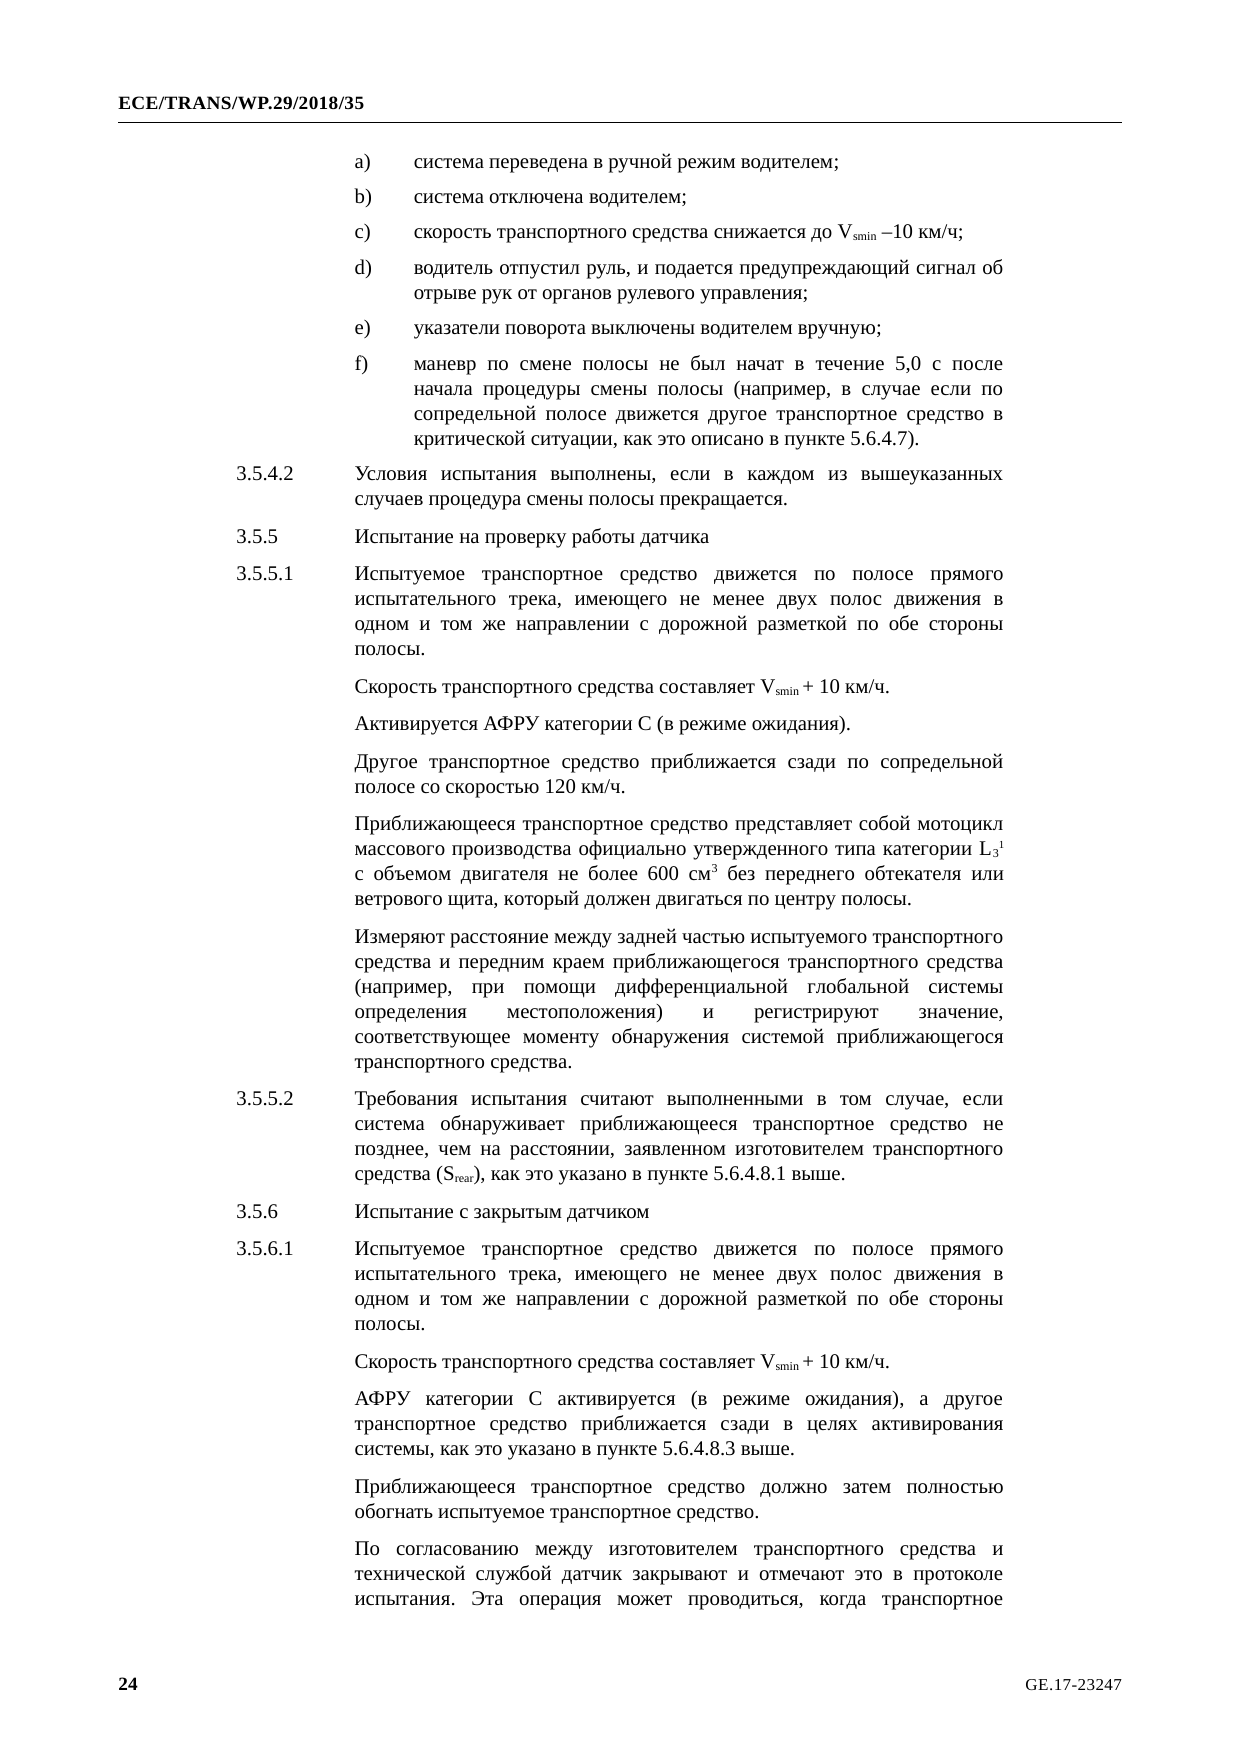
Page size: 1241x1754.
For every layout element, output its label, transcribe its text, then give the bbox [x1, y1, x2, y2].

text 3.5.5.1 Испытуемое транспортное средство движется по полосе прямого испытательного трека, имеющего не менее двух полос движения в одном и том же направлении с дорожной разметкой по обе стороны полосы. [236, 560, 1004, 660]
text d) водитель отпустил руль, и подается предупреждающий сигнал об отрыве рук от органов рулевого управления; [354, 254, 1004, 304]
text 3.5.5.2 Требования испытания считают выполненными в том случае, если система обнаруживает приближающееся транспортное средство не позднее, чем на расстоянии, заявленном изготовителем транспортного средства (Srear), как это указано в пункте 5.6.4.8.1 выше. [236, 1085, 1004, 1185]
text Активируется АФРУ категории C (в режиме ожидания). [236, 710, 1004, 735]
text Измеряют расстояние между задней частью испытуемого транспортного средства и передним краем приближающегося транспортного средства (например, при помощи дифференциальной глобальной системы определения местоположения) и регистрируют значение, соответствующее моменту обнаружения системой приближающегося транспортного средства. [354, 923, 1004, 1073]
text 3.5.6.1 Испытуемое транспортное средство движется по полосе прямого испытательного трека, имеющего не менее двух полос движения в одном и том же направлении с дорожной разметкой по обе стороны полосы. [236, 1235, 1004, 1335]
text f) маневр по смене полосы не был начат в течение 5,0 с после начала процедуры смены полосы (например, в случае если по сопредельной полосе движется другое транспортное средство в критической ситуации, как это описано в пункте 5.6.4.7). [354, 350, 1004, 450]
text e) указатели поворота выключены водителем вручную; [354, 314, 1004, 339]
text 3.5.5 Испытание на проверку работы датчика [236, 523, 1004, 548]
text с) скорость транспортного средства снижается до Vsmin –10 км/ч; [354, 218, 1004, 243]
text b) система отключена водителем; [354, 183, 1004, 208]
text Приближающееся транспортное средство представляет собой мотоцикл массового производства официально утвержденного типа категории L31 с объемом двигателя не более 600 см3 без переднего обтекателя или ветрового щита, который должен двигаться по центру полосы. [354, 810, 1004, 910]
text 3.5.4.2 Условия испытания выполнены, если в каждом из вышеуказанных случаев процедура смены полосы прекращается. [236, 460, 1004, 510]
text Приближающееся транспортное средство должно затем полностью обогнать испытуемое транспортное средство. [236, 1473, 1004, 1523]
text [236, 1535, 1004, 1610]
text Другое транспортное средство приближается сзади по сопредельной полосе со скоростью 120 км/ч. [354, 748, 1004, 798]
text Скорость транспортного средства составляет Vsmin + 10 км/ч. [236, 1348, 1004, 1373]
text Скорость транспортного средства составляет Vsmin + 10 км/ч. [236, 673, 1004, 698]
text a) система переведена в ручной режим водителем; [354, 148, 1004, 173]
text 3.5.6 Испытание с закрытым датчиком [236, 1198, 1004, 1223]
text АФРУ категории C активируется (в режиме ожидания), а другое транспортное средство приближается сзади в целях активирования системы, как это указано в пункте 5.6.4.8.3 выше. [236, 1385, 1004, 1460]
